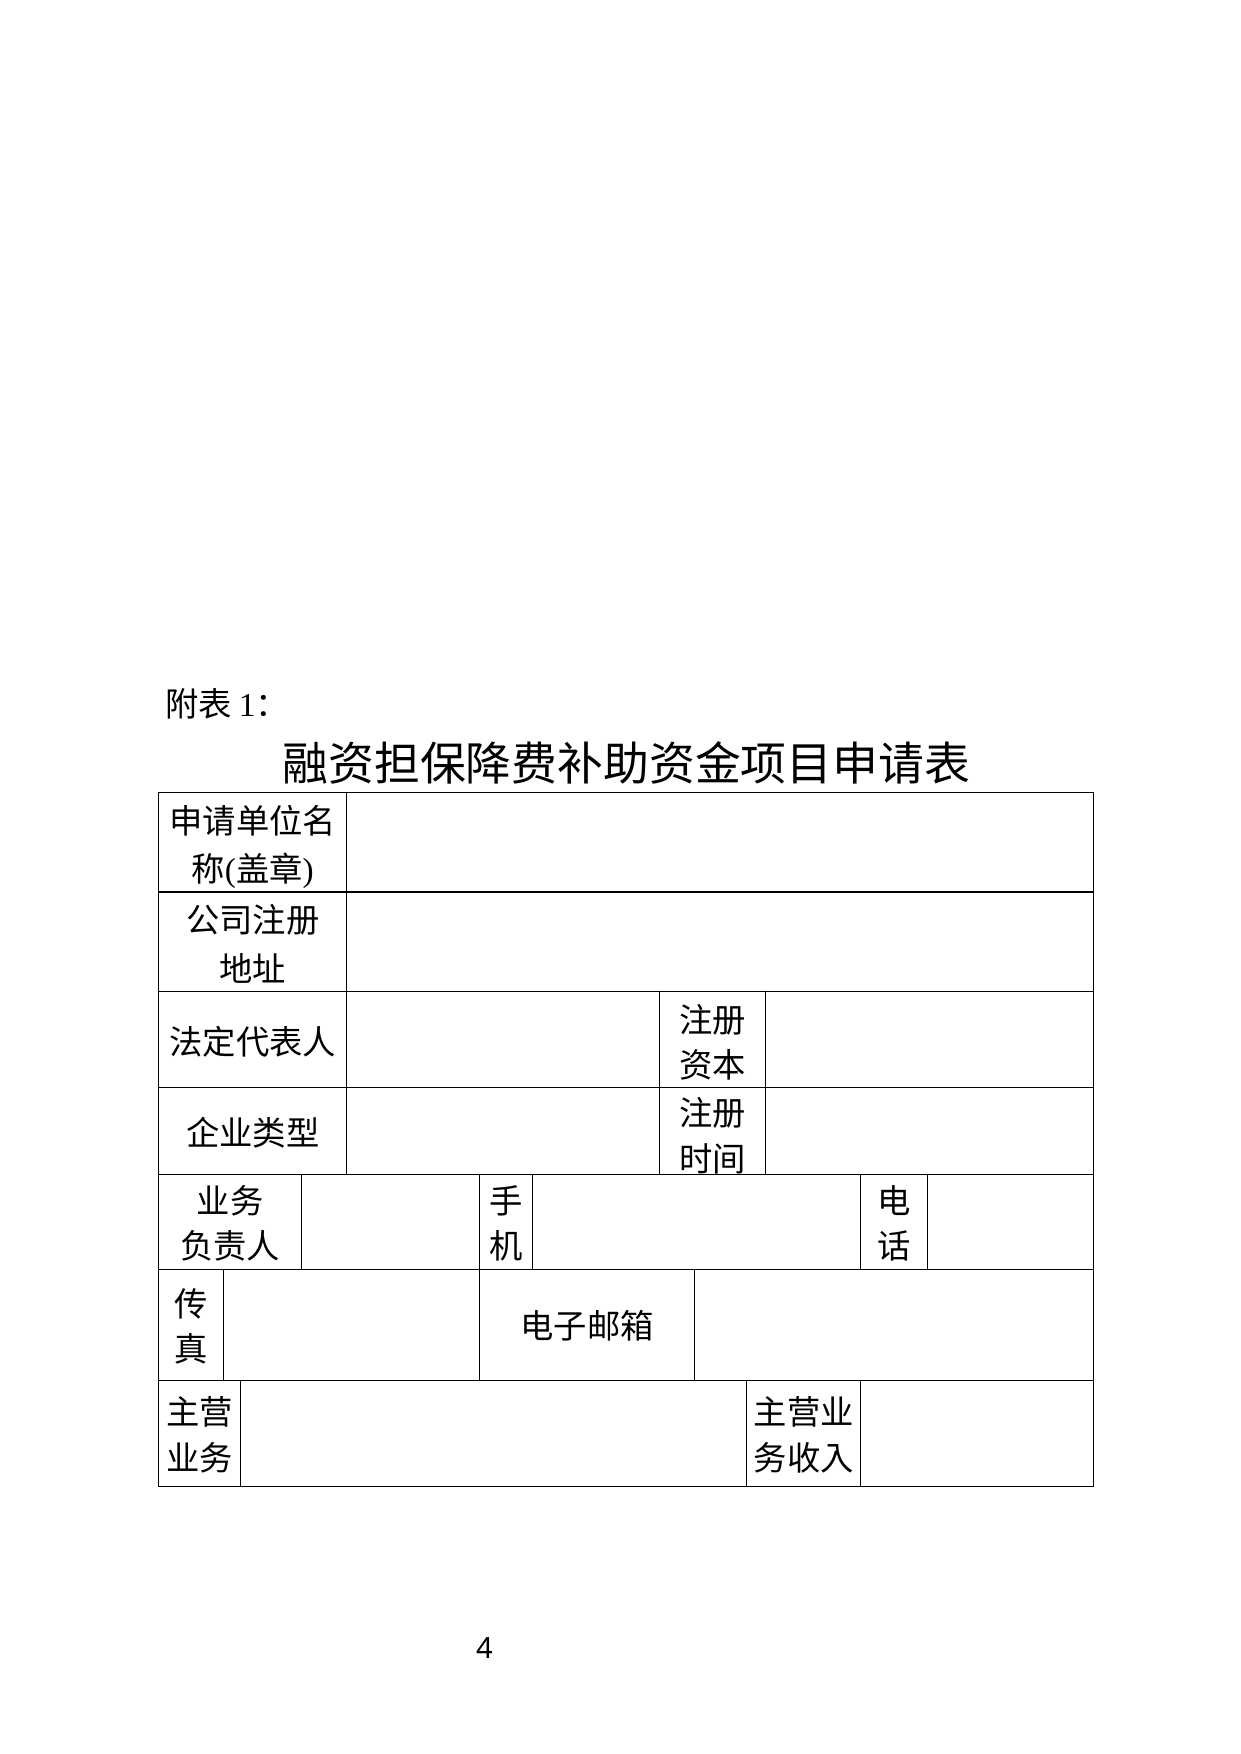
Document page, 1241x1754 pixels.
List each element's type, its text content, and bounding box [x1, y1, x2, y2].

table_cell 电话 [861, 1175, 927, 1269]
table_cell [533, 1175, 860, 1269]
table_cell 注册 资本 [660, 992, 765, 1087]
table_cell [347, 992, 659, 1087]
text 附表1： [165, 671, 1087, 732]
table_cell [861, 1381, 1093, 1486]
table_cell 法定代表人 [159, 992, 346, 1087]
table_cell [766, 992, 1093, 1087]
table_cell 注册 时间 [660, 1088, 765, 1174]
table_cell 传真 [159, 1270, 223, 1380]
table_cell [928, 1175, 1093, 1269]
table_cell 公司注册 地址 [159, 893, 346, 991]
table_cell 电子邮箱 [480, 1270, 694, 1380]
table_cell [347, 893, 1093, 991]
table_cell [224, 1270, 479, 1380]
text 融资担保降费补助资金项目申请表 [165, 732, 1087, 792]
table_cell 企业类型 [159, 1088, 346, 1174]
table_cell [347, 1088, 659, 1174]
table_cell 主营业务 [159, 1381, 240, 1486]
table_cell 主营业务收入 [747, 1381, 860, 1486]
table_cell [766, 1088, 1093, 1174]
table_cell 业务 负责人 [159, 1175, 301, 1269]
table_header [347, 793, 1093, 891]
table_cell 手机 [480, 1175, 532, 1269]
table_cell [695, 1270, 1093, 1380]
table_cell [241, 1381, 746, 1486]
table_header 申请单位名称(盖章) [159, 793, 346, 891]
table_cell [302, 1175, 479, 1269]
